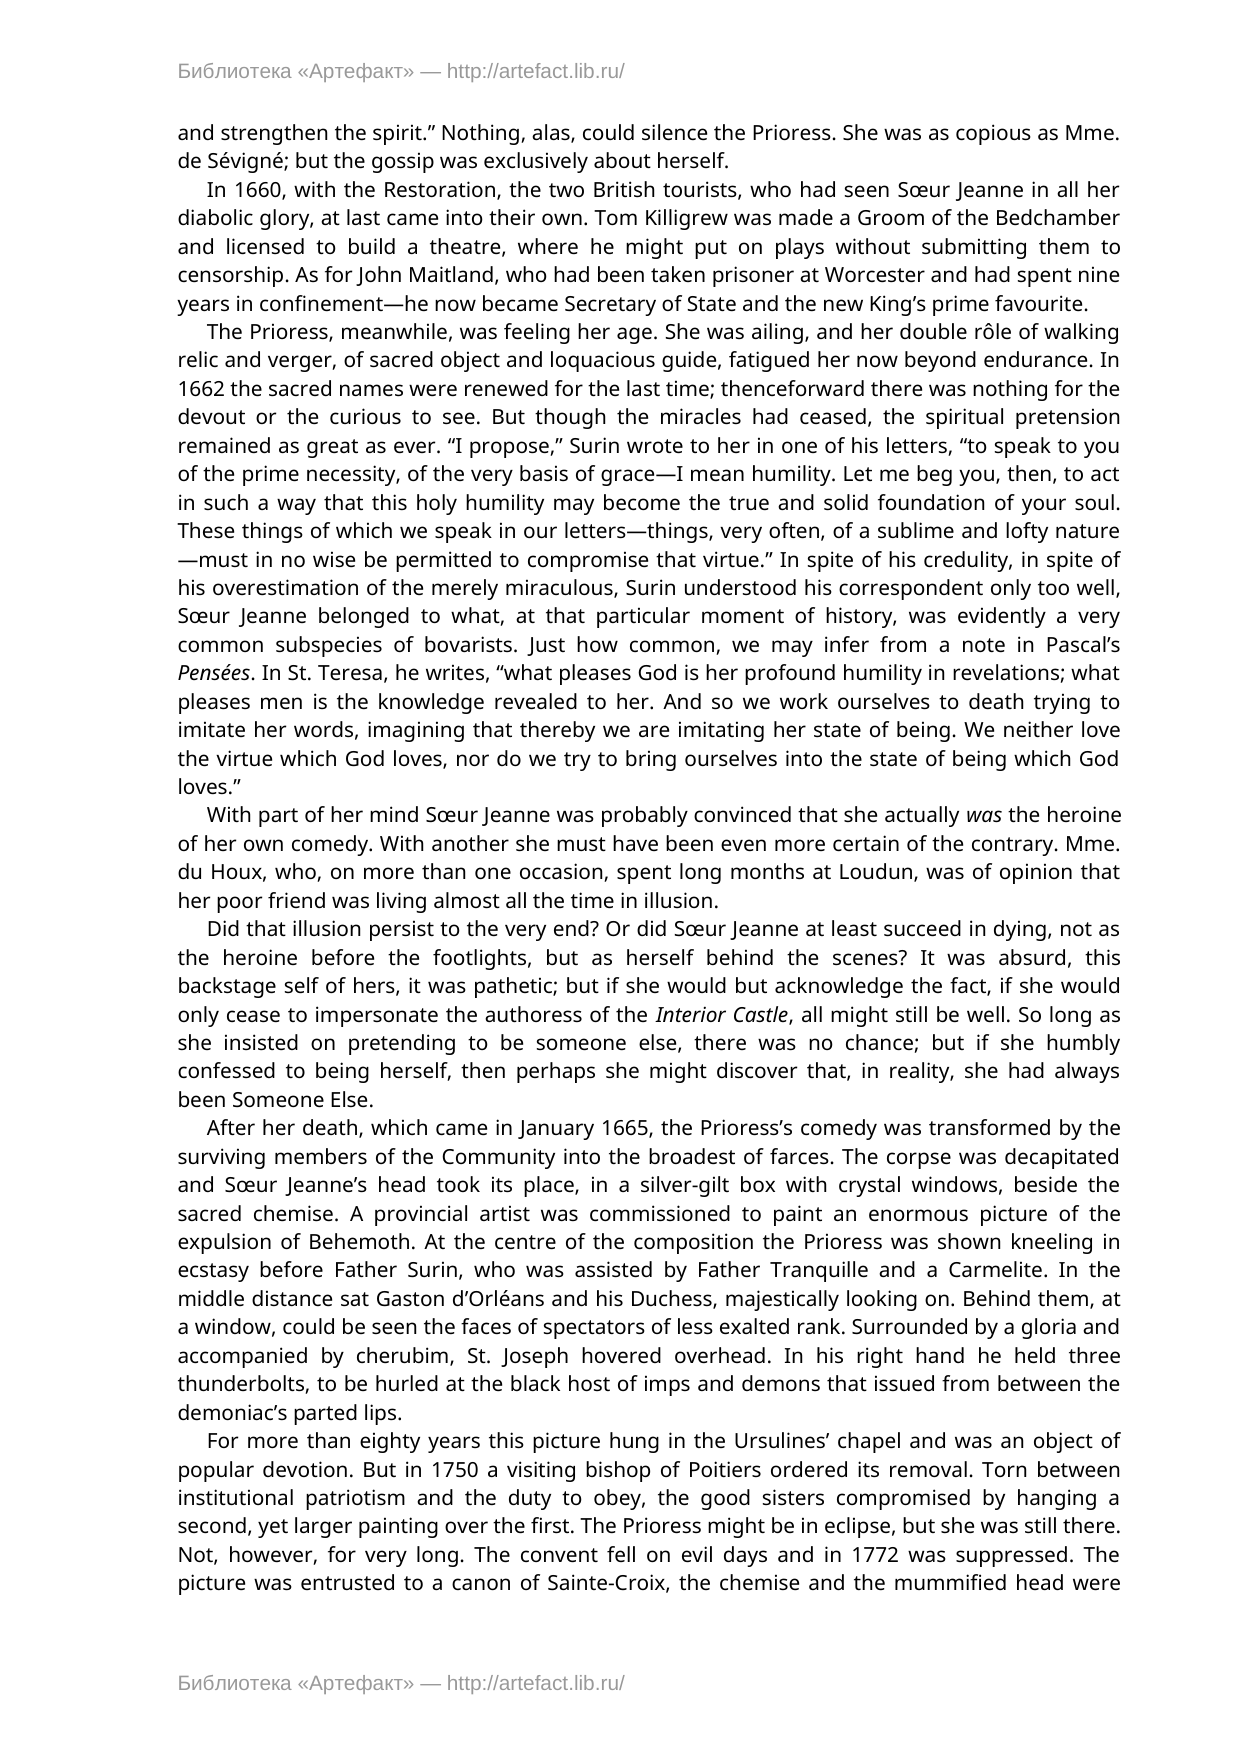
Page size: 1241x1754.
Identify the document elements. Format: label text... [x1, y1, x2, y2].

text In 1660, with the Restoration, the two British tourists, who had seen Sœur Jeanne in all her diabolic glory, at last came into their own. Tom Killigrew was made a Groom of the Bedchamber and licensed to build a theatre, where he might put on plays without submitting them to censorship. As for John Maitland, who had been taken prisoner at Worcester and had spent nine years in confinement—he now became Secretary of State and the new King’s prime favourite. [177, 175, 1122, 317]
text Did that illusion persist to the very end? Or did Sœur Jeanne at least succeed in dying, not as the heroine before the footlights, but as herself behind the scenes? It was absurd, this backstage self of hers, it was pathetic; but if she would but acknowledge the fact, if she would only cease to impersonate the authoress of the Interior Castle, all might still be well. So long as she insisted on pretending to be someone else, there was no chance; but if she humbly confessed to being herself, then perhaps she might discover that, in reality, she had always been Someone Else. [177, 914, 1122, 1113]
text The Prioress, meanwhile, was feeling her age. She was ailing, and her double rôle of walking relic and verger, of sacred object and loquacious guide, fatigued her now beyond endurance. In 1662 the sacred names were renewed for the last time; thenceforward there was nothing for the devout or the curious to see. But though the miracles had ceased, the spiritual pretension remained as great as ever. “I propose,” Surin wrote to her in one of his letters, “to speak to you of the prime necessity, of the very basis of grace—I mean humility. Let me beg you, then, to act in such a way that this holy humility may become the true and solid foundation of your soul. These things of which we speak in our letters—things, very often, of a sublime and lofty nature—must in no wise be permitted to compromise that virtue.” In spite of his credulity, in spite of his overestimation of the merely miraculous, Surin understood his correspondent only too well, Sœur Jeanne belonged to what, at that particular moment of history, was evidently a very common subspecies of bovarists. Just how common, we may infer from a note in Pascal’s Pensées. In St. Teresa, he writes, “what pleases God is her profound humility in revelations; what pleases men is the knowledge revealed to her. And so we work ourselves to death trying to imitate her words, imagining that thereby we are imitating her state of being. We neither love the virtue which God loves, nor do we try to bring ourselves into the state of being which God loves.” [177, 317, 1122, 801]
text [177, 1426, 1122, 1597]
text After her death, which came in January 1665, the Prioress’s comedy was transformed by the surviving members of the Community into the broadest of farces. The corpse was decapitated and Sœur Jeanne’s head took its place, in a silver-gilt box with crystal windows, beside the sacred chemise. A provincial artist was commissioned to paint an enormous picture of the expulsion of Behemoth. At the centre of the composition the Prioress was shown kneeling in ecstasy before Father Surin, who was assisted by Father Tranquille and a Carmelite. In the middle distance sat Gaston d’Orléans and his Duchess, majestically looking on. Behind them, at a window, could be seen the faces of spectators of less exalted rank. Surrounded by a gloria and accompanied by cherubim, St. Joseph hovered overhead. In his right hand he held three thunderbolts, to be hurled at the black host of imps and demons that issued from between the demoniac’s parted lips. [177, 1113, 1122, 1426]
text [177, 118, 1122, 175]
text With part of her mind Sœur Jeanne was probably convinced that she actually was the heroine of her own comedy. With another she must have been even more certain of the contrary. Mme. du Houx, who, on more than one occasion, spent long months at Loudun, was of opinion that her poor friend was living almost all the time in illusion. [177, 801, 1122, 914]
